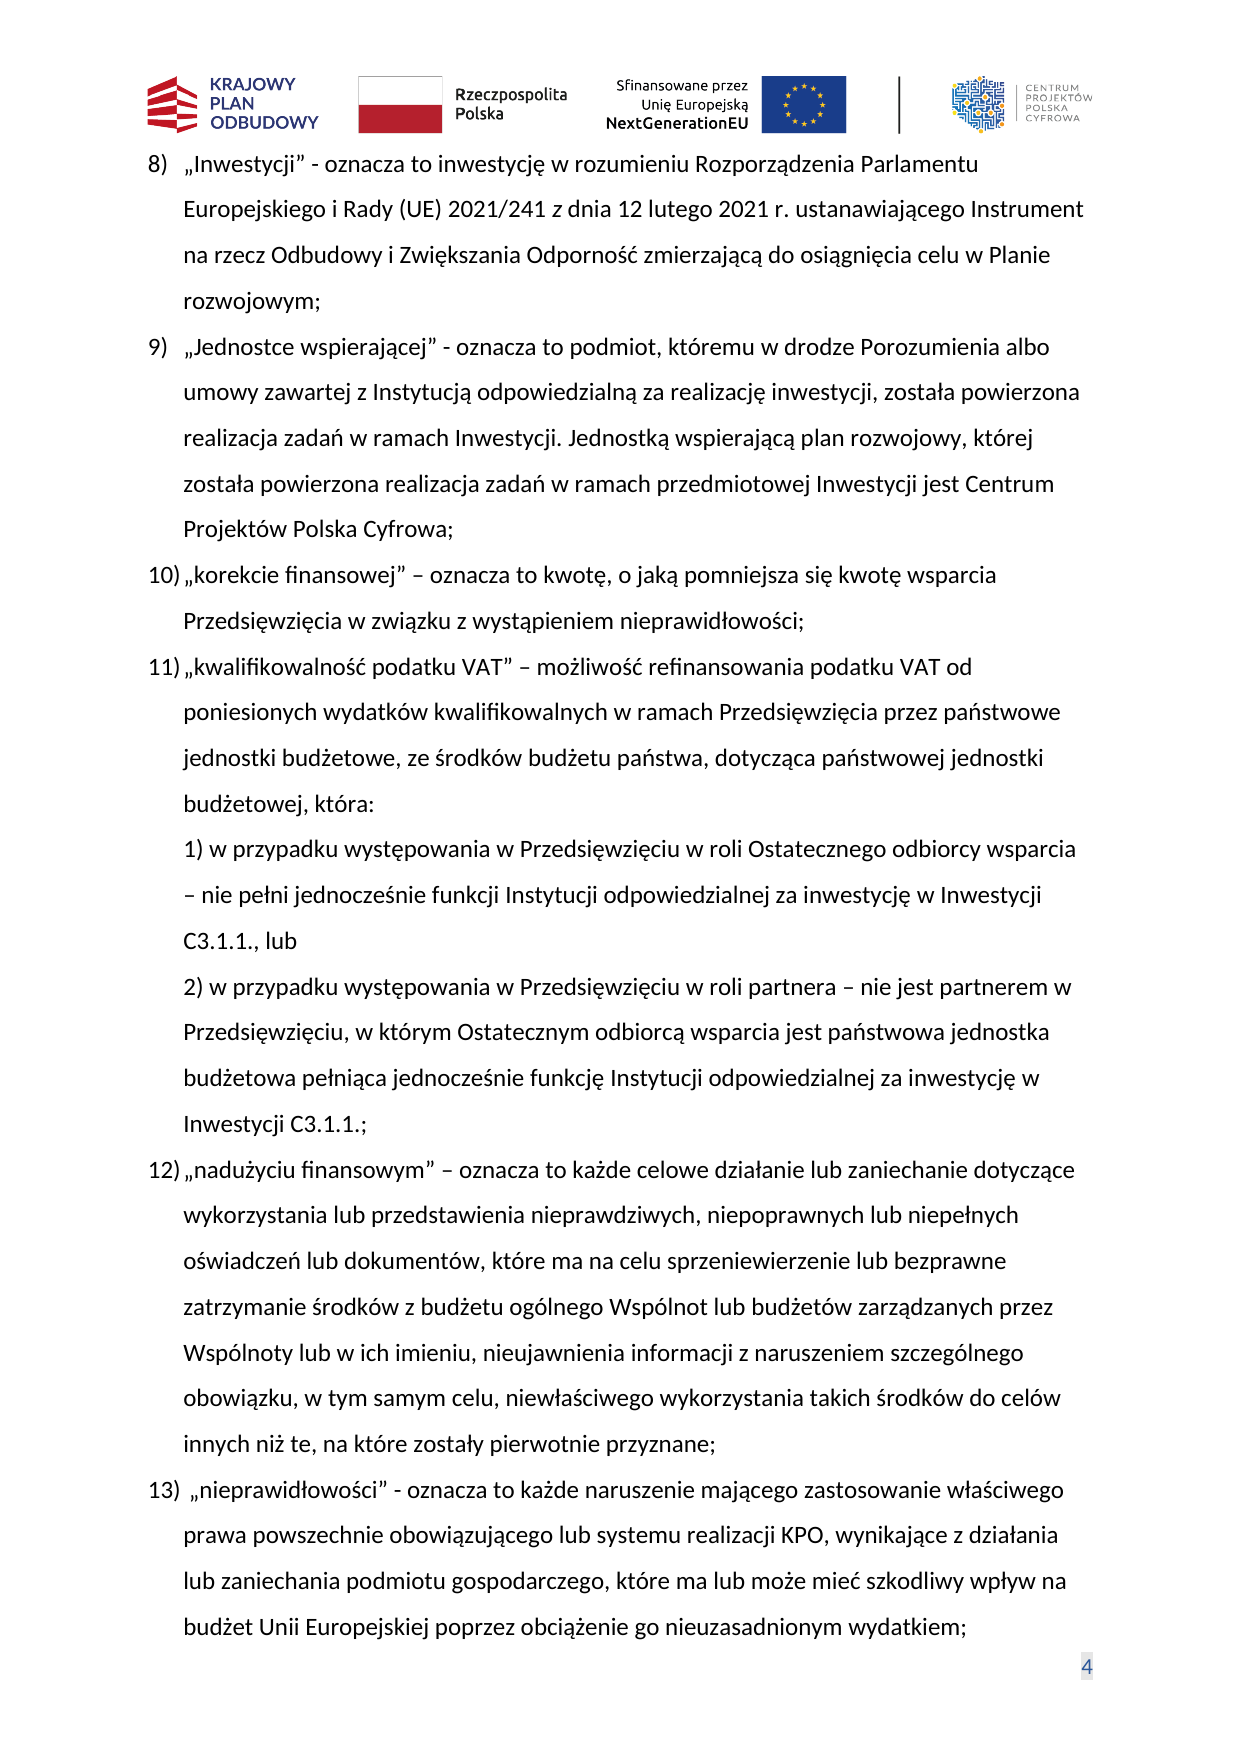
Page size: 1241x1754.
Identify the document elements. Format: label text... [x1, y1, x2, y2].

list „kwalifikowalność podatku VAT” – możliwość refinansowania podatku VAT od poniesionych wydatków kwalifikowalnych w ramach Przedsięwzięcia przez państwowe jednostki budżetowe, ze środków budżetu państwa, dotycząca państwowej jednostki budżetowej, która: 1) w przypadku występowania w Przedsięwzięciu w roli Ostatecznego odbiorcy wsparcia – nie pełni jednocześnie funkcji Instytucji odpowiedzialnej za inwestycję w Inwestycji C3.1.1., lub 2) w przypadku występowania w Przedsięwzięciu w roli partnera – nie jest partnerem w Przedsięwzięciu, w którym Ostatecznym odbiorcą wsparcia jest państwowa jednostka budżetowa pełniąca jednocześnie funkcję Instytucji odpowiedzialnej za inwestycję w Inwestycji C3.1.1.; [148, 651, 1092, 1138]
list „nieprawidłowości” - oznacza to każde naruszenie mającego zastosowanie właściwego prawa powszechnie obowiązującego lub systemu realizacji KPO, wynikające z działania lub zaniechania podmiotu gospodarczego, które ma lub może mieć szkodliwy wpływ na budżet Unii Europejskiej poprzez obciążenie go nieuzasadnionym wydatkiem; [148, 1474, 1092, 1642]
picture [147, 76, 1093, 134]
list „Inwestycji” - oznacza to inwestycję w rozumieniu Rozporządzenia Parlamentu Europejskiego i Rady (UE) 2021/241 z dnia 12 lutego 2021 r. ustanawiającego Instrument na rzecz Odbudowy i Zwiększania Odporność zmierzającą do osiągnięcia celu w Planie rozwojowym; [148, 148, 1092, 315]
list „Jednostce wspierającej” - oznacza to podmiot, któremu w drodze Porozumienia albo umowy zawartej z Instytucją odpowiedzialną za realizację inwestycji, została powierzona realizacja zadań w ramach Inwestycji. Jednostką wspierającą plan rozwojowy, której została powierzona realizacja zadań w ramach przedmiotowej Inwestycji jest Centrum Projektów Polska Cyfrowa; [148, 331, 1092, 544]
list „korekcie finansowej” – oznacza to kwotę, o jaką pomniejsza się kwotę wsparcia Przedsięwzięcia w związku z wystąpieniem nieprawidłowości; [148, 559, 1092, 636]
list „nadużyciu finansowym” – oznacza to każde celowe działanie lub zaniechanie dotyczące wykorzystania lub przedstawienia nieprawdziwych, niepoprawnych lub niepełnych oświadczeń lub dokumentów, które ma na celu sprzeniewierzenie lub bezprawne zatrzymanie środków z budżetu ogólnego Wspólnot lub budżetów zarządzanych przez Wspólnoty lub w ich imieniu, nieujawnienia informacji z naruszeniem szczególnego obowiązku, w tym samym celu, niewłaściwego wykorzystania takich środków do celów innych niż te, na które zostały pierwotnie przyznane; [148, 1154, 1092, 1459]
